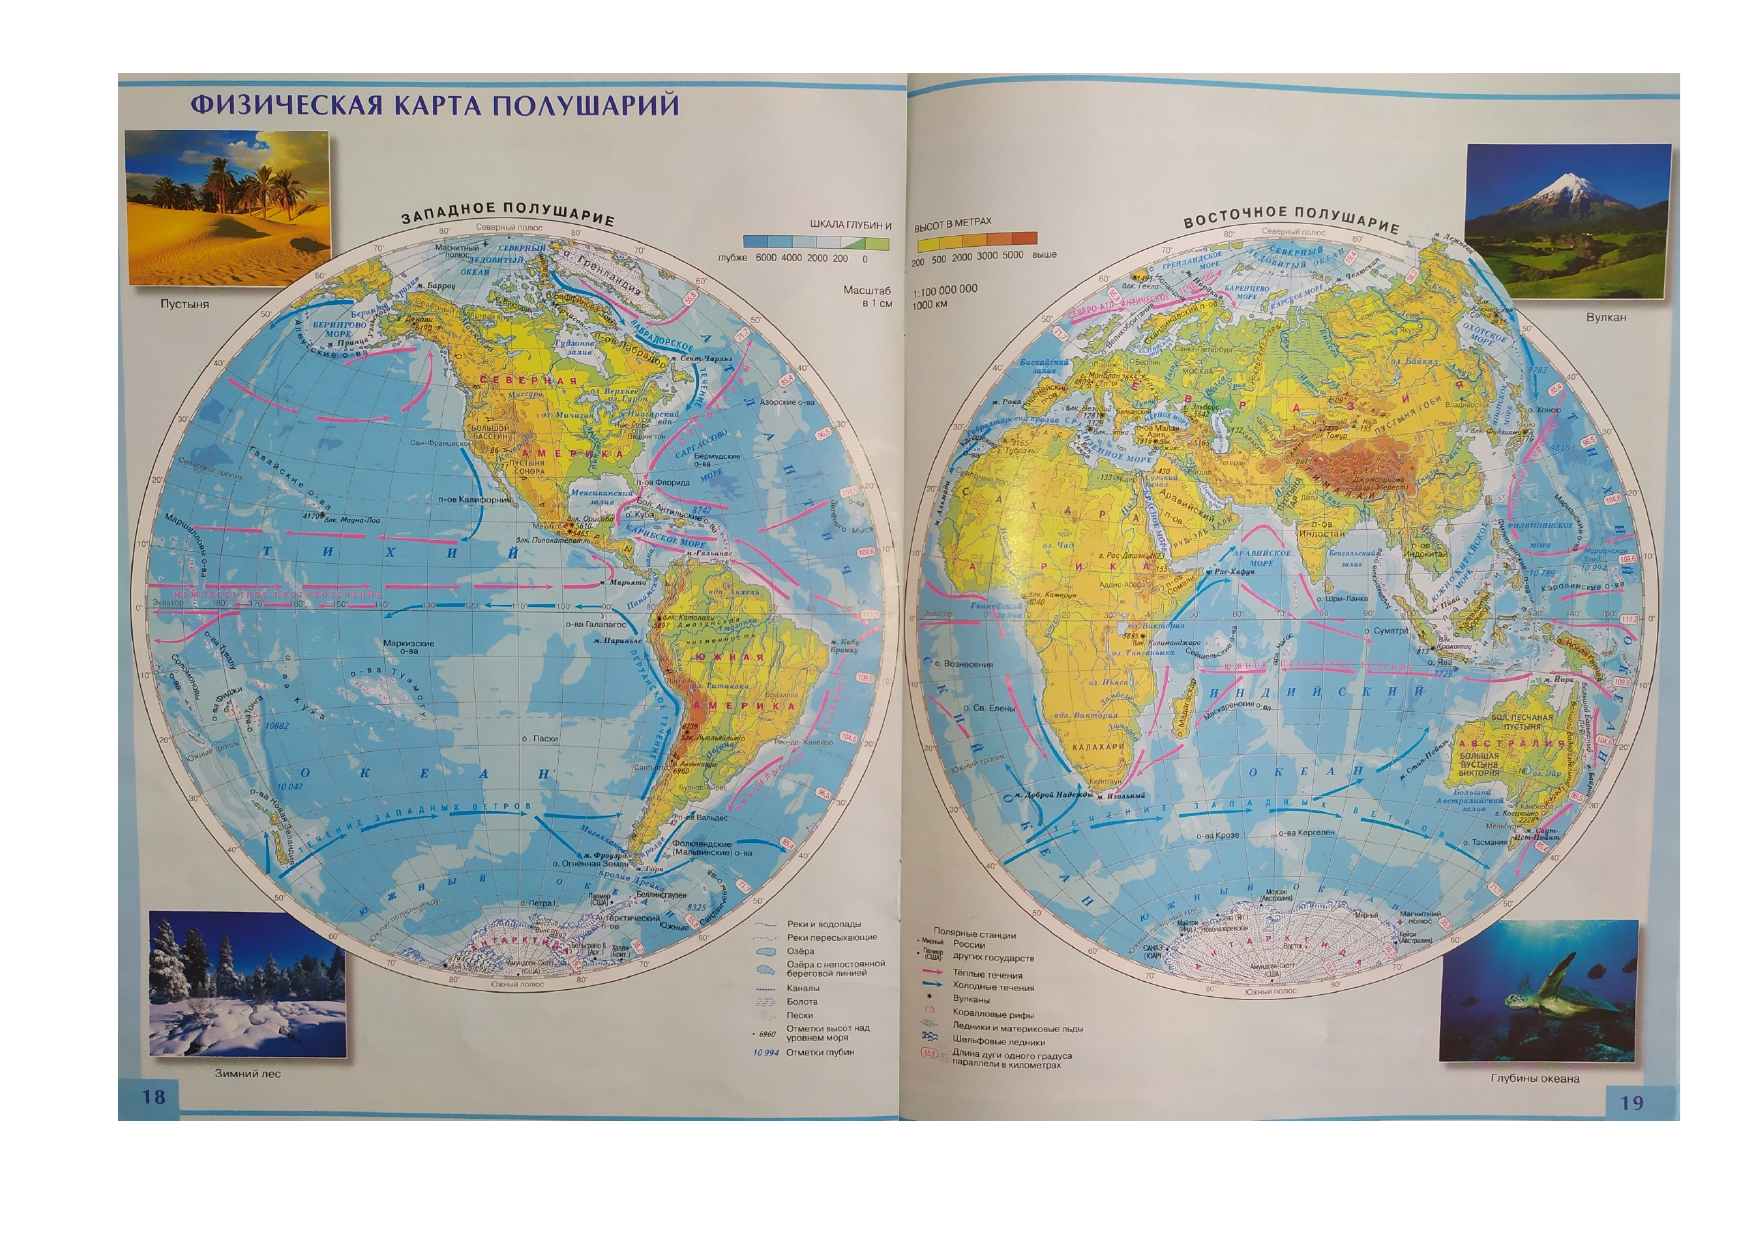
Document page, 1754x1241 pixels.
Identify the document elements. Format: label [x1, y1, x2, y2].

picture [118, 73, 1681, 1121]
